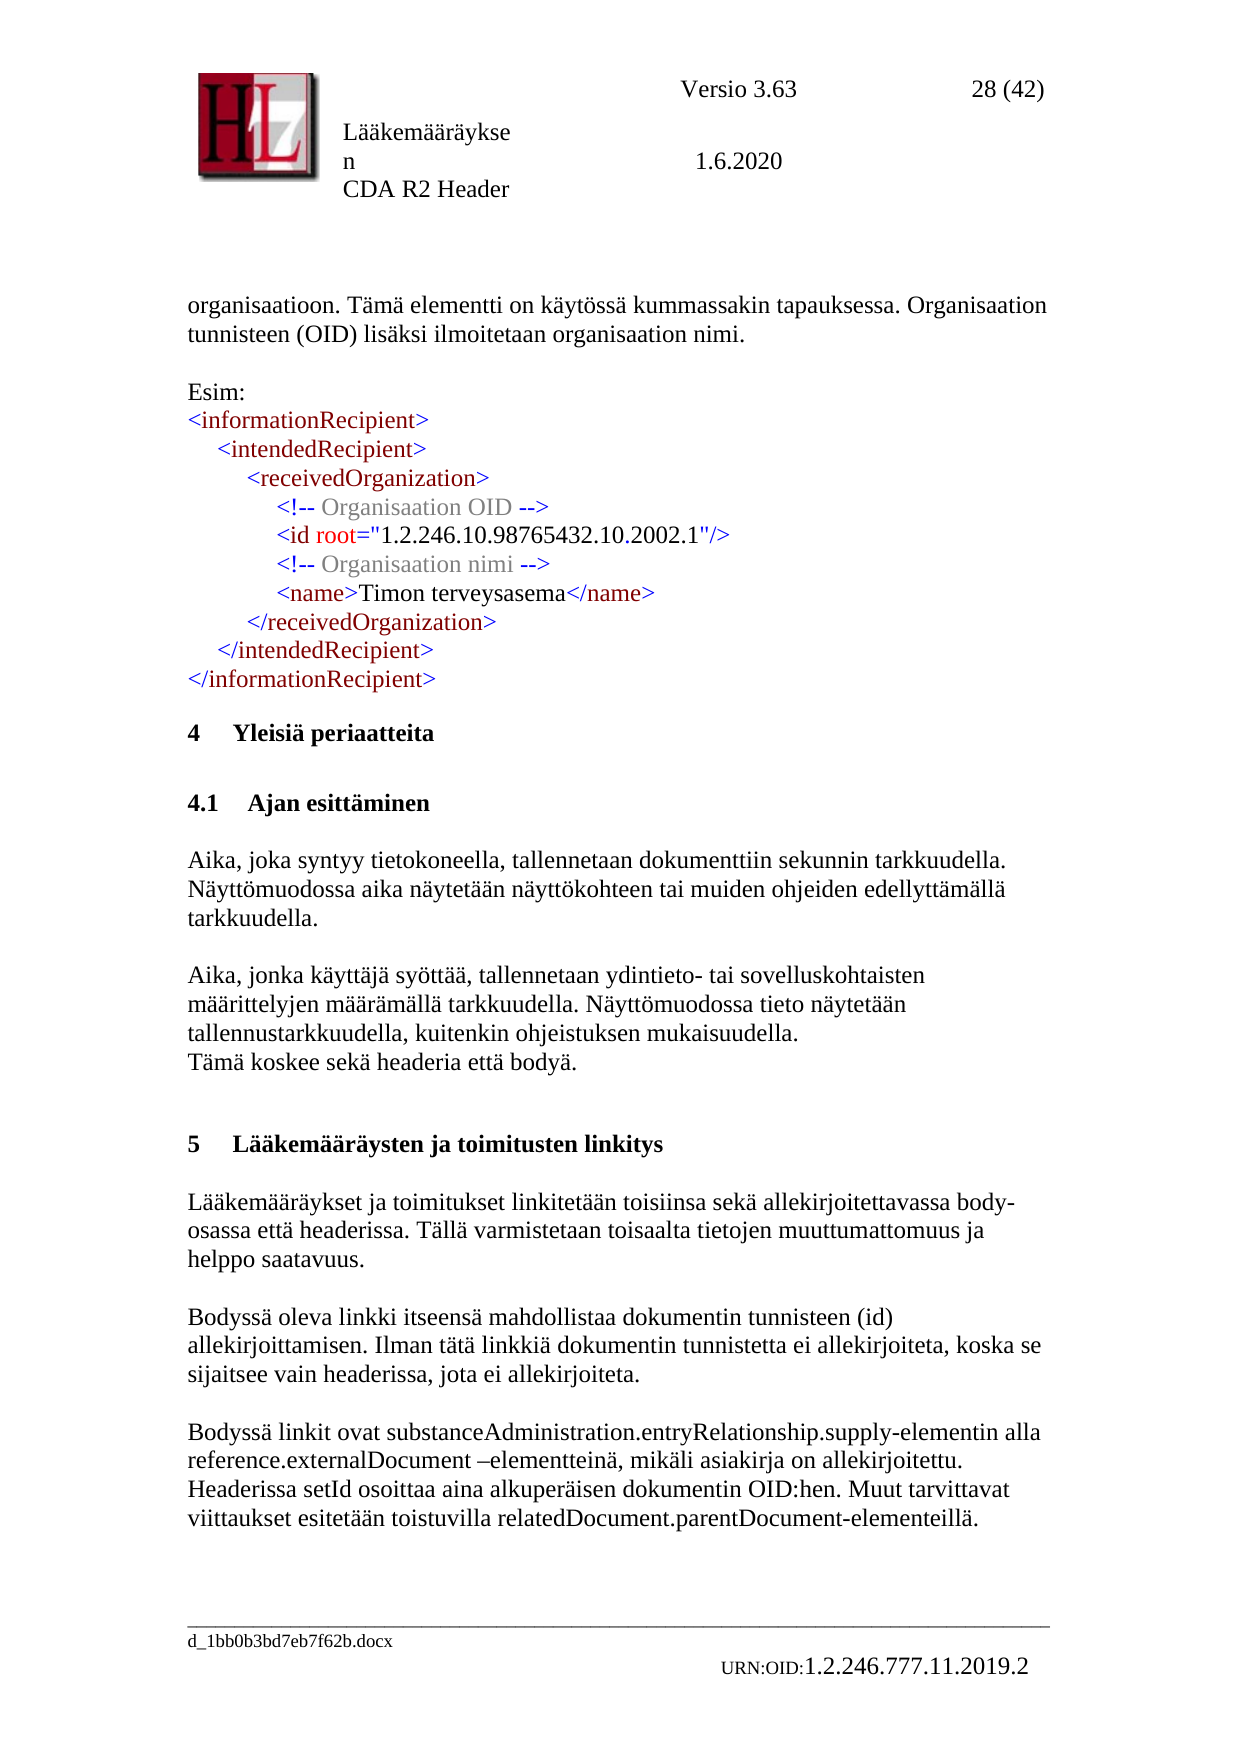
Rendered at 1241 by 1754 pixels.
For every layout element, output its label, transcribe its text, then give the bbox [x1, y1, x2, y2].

text <intendedRecipient> [187, 434, 1053, 463]
text Aika, jonka käyttäjä syöttää, tallennetaan ydintieto- tai sovelluskohtaisten määrittelyjen määrämällä tarkkuudella. Näyttömuodossa tieto näytetään tallennustarkkuudella, kuitenkin ohjeistuksen mukaisuudella. [187, 960, 1053, 1047]
text </receivedOrganization> [187, 607, 1053, 635]
subtitle Lääkemääräysten ja toimitusten linkitys [187, 1129, 1053, 1158]
subtitle Yleisiä periaatteita [187, 718, 1053, 747]
text Esim: [187, 377, 1053, 405]
text Bodyssä oleva linkki itseensä mahdollistaa dokumentin tunnisteen (id) allekirjoittamisen. Ilman tätä linkkiä dokumentin tunnistetta ei allekirjoiteta, koska se sijaitsee vain headerissa, jota ei allekirjoiteta. [187, 1302, 1053, 1388]
text <!-- Organisaation nimi --> [187, 549, 1053, 578]
text Aika, joka syntyy tietokoneella, tallennetaan dokumenttiin sekunnin tarkkuudella. Näyttömuodossa aika näytetään näyttökohteen tai muiden ohjeiden edellyttämällä tarkkuudella. [187, 845, 1053, 932]
text <receivedOrganization> [187, 463, 1053, 492]
text Bodyssä linkit ovat substanceAdministration.entryRelationship.supply-elementin alla reference.externalDocument –elementteinä, mikäli asiakirja on allekirjoitettu. [187, 1417, 1053, 1474]
subtitle Ajan esittäminen [187, 788, 1053, 817]
text <!-- Organisaation OID --> [187, 492, 1053, 520]
picture [198, 73, 321, 182]
text Tämä koskee sekä headeria että bodyä. [187, 1047, 1053, 1075]
text Lääkemääräykset ja toimitukset linkitetään toisiinsa sekä allekirjoitettavassa body-osassa että headerissa. Tällä varmistetaan toisaalta tietojen muuttumattomuus ja helppo saatavuus. [187, 1187, 1053, 1273]
text Headerissa setId osoittaa aina alkuperäisen dokumentin OID:hen. Muut tarvittavat viittaukset esitetään toistuvilla relatedDocument.parentDocument-elementeillä. [187, 1474, 1053, 1532]
text <informationRecipient> [187, 405, 1053, 434]
text </informationRecipient> [187, 664, 1053, 693]
text <name>Timon terveysasema</name> [187, 578, 1053, 607]
text <id root="1.2.246.10.98765432.10.2002.1"/> [187, 520, 1053, 549]
text </intendedRecipient> [187, 635, 1053, 664]
